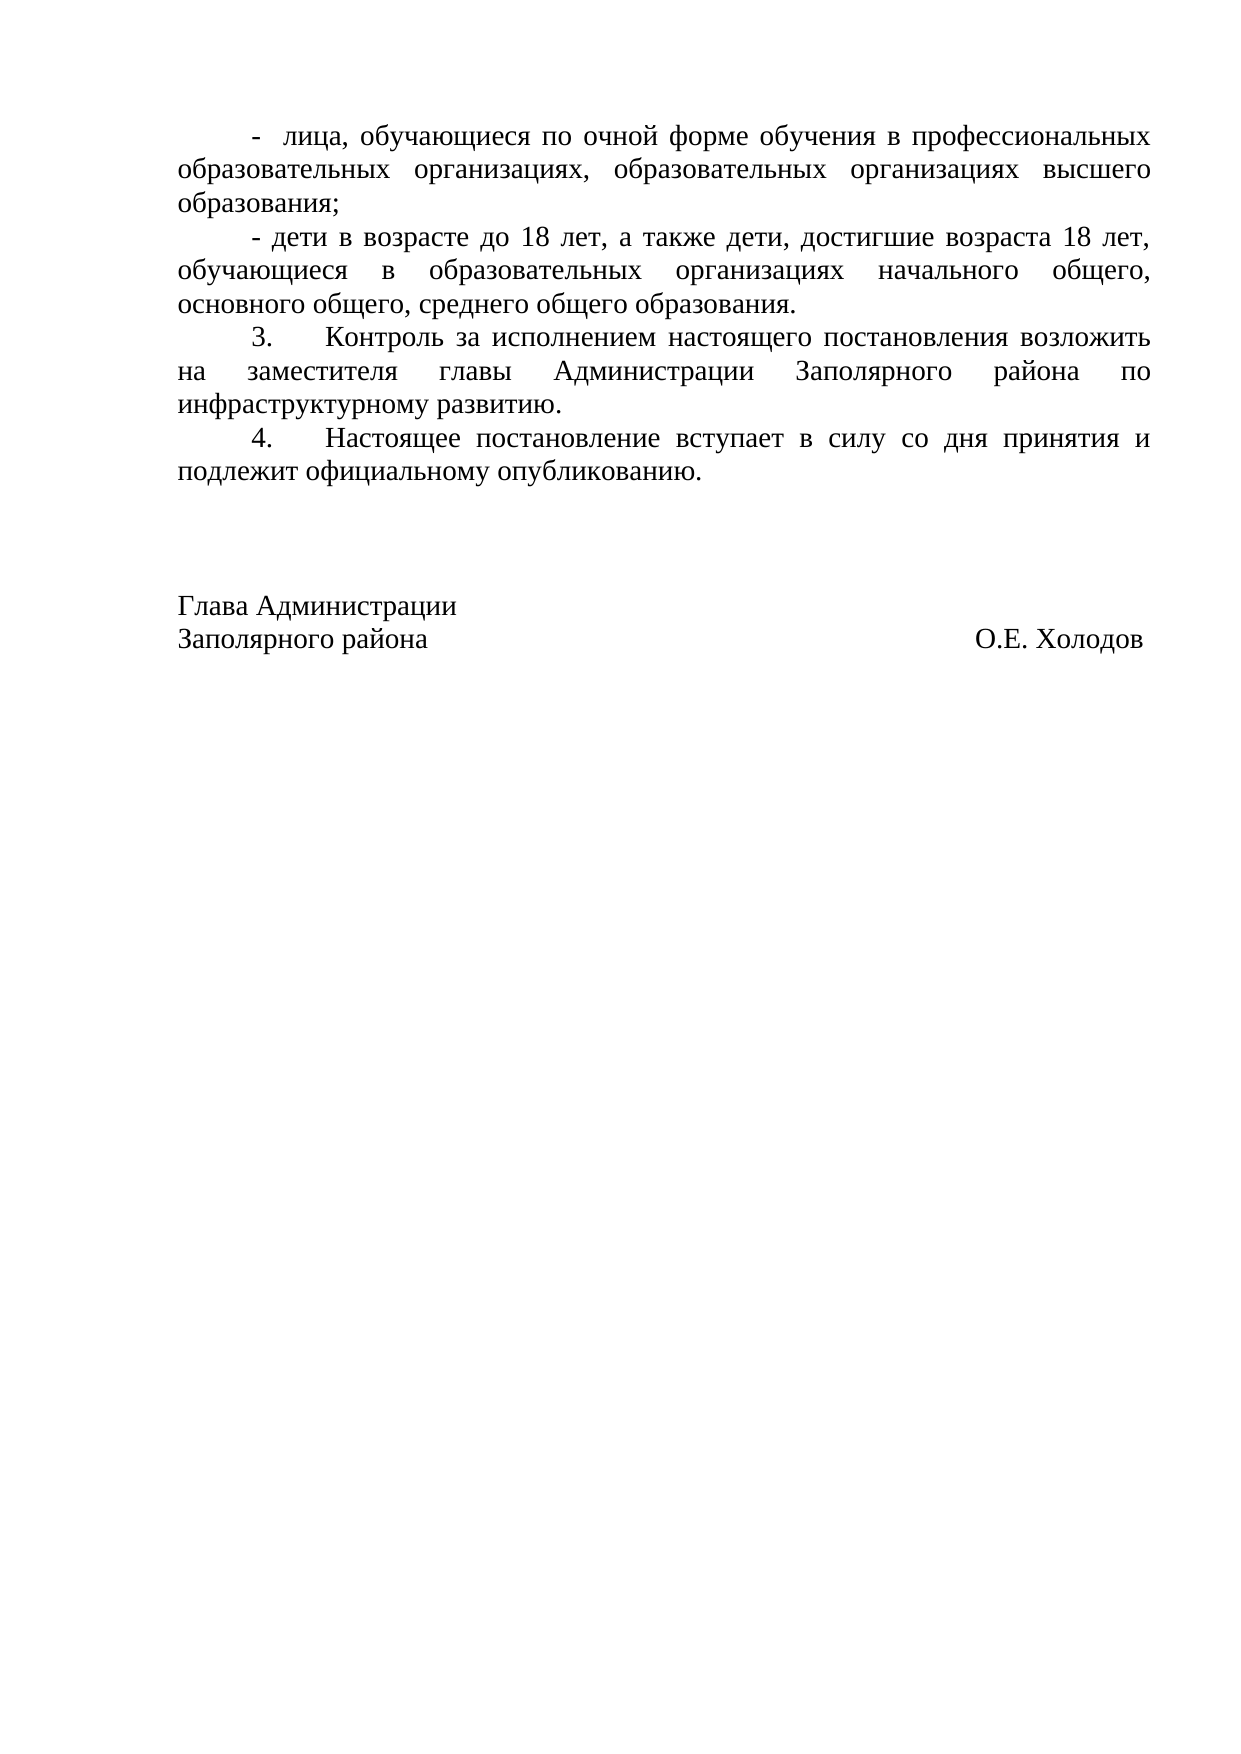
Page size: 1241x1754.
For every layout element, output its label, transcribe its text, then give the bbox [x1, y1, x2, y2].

text - лица, обучающиеся по очной форме обучения в профессиональных образовательных организациях, образовательных организациях высшего образования; [177, 118, 1152, 219]
text Заполярного района О.Е. Холодов [177, 621, 1211, 655]
text - дети в возрасте до 18 лет, а также дети, достигшие возраста 18 лет, обучающиеся в образовательных организациях начального общего, основного общего, среднего общего образования. [177, 219, 1152, 319]
list Контроль за исполнением настоящего постановления возложить на заместителя главы Администрации Заполярного района по инфраструктурному развитию. [177, 319, 1152, 420]
list Настоящее постановление вступает в силу со дня принятия и подлежит официальному опубликованию. [177, 420, 1152, 487]
text Глава Администрации [177, 588, 1152, 621]
